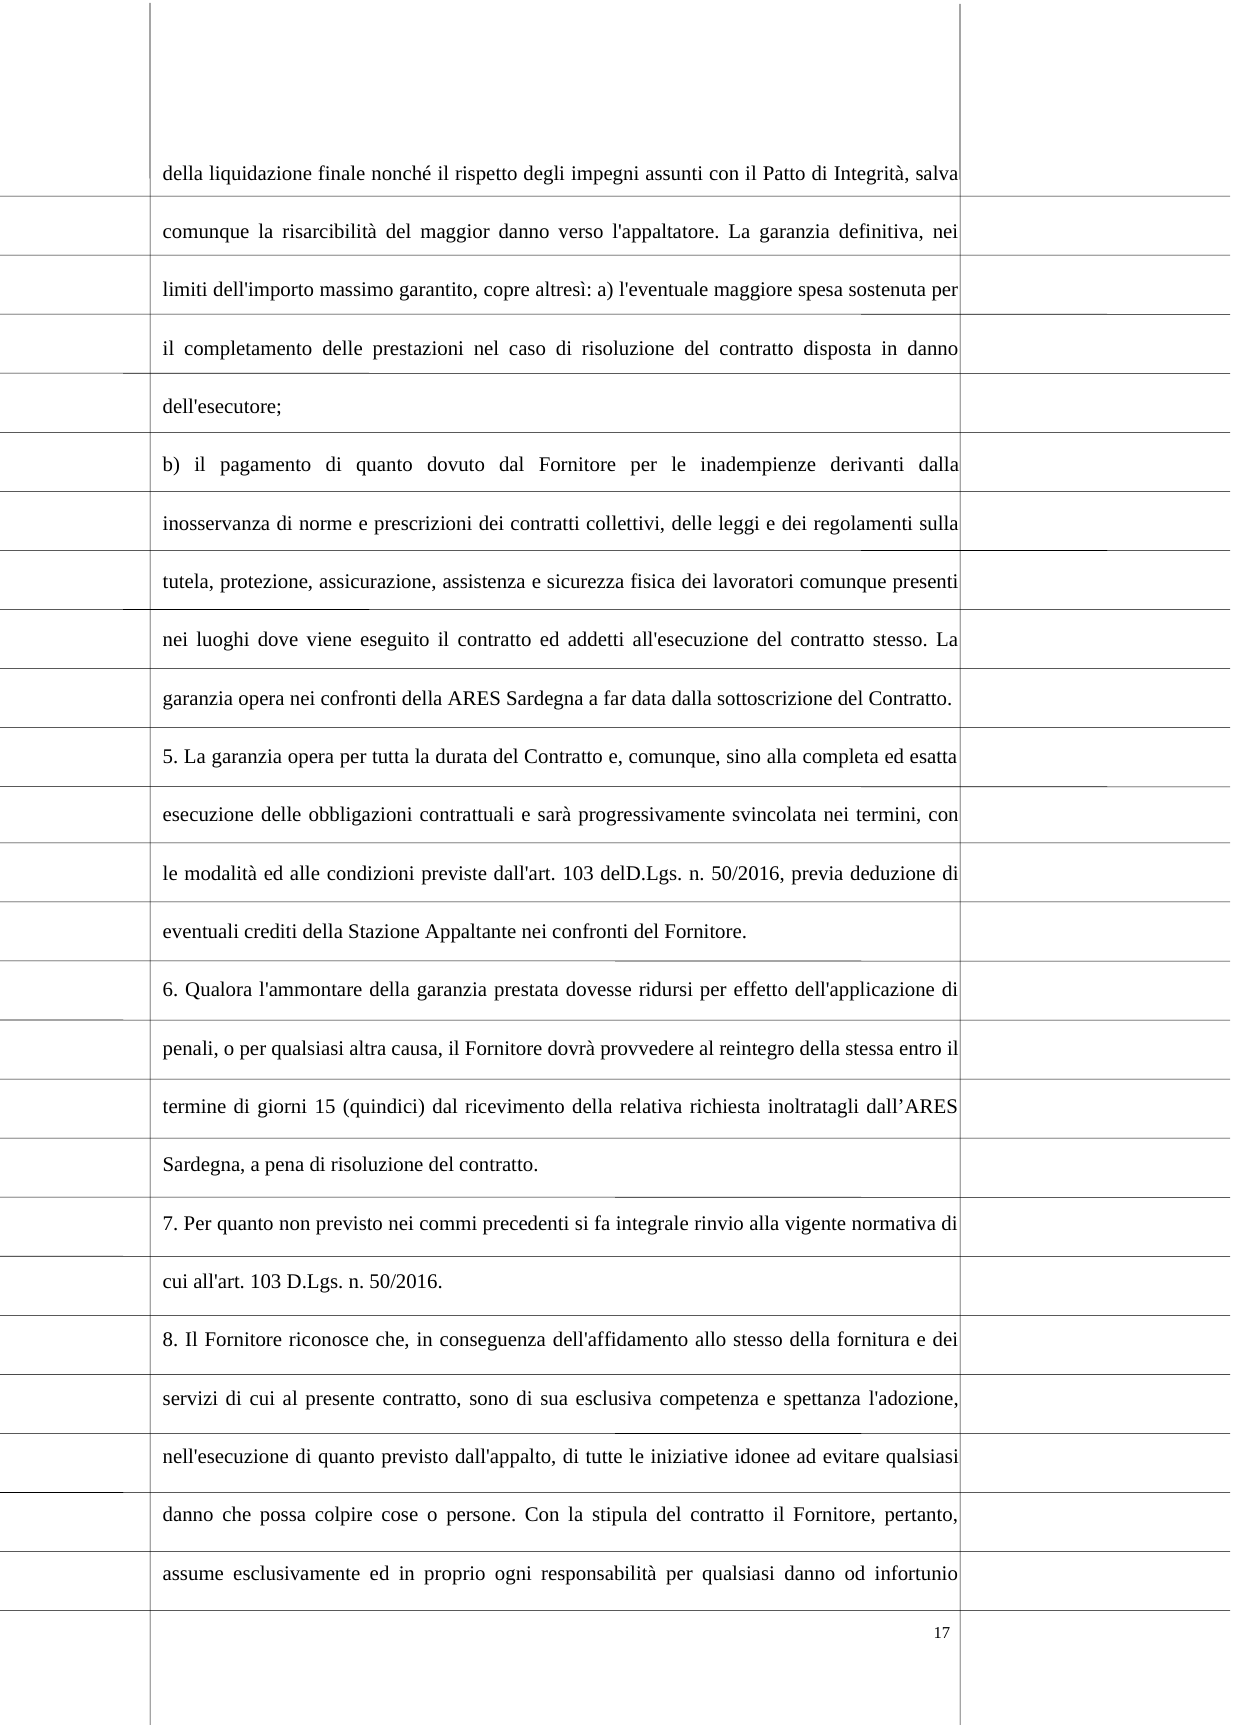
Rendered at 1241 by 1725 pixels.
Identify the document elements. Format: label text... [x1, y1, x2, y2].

text 6. Qualora l'ammontare della garanzia prestata dovesse ridursi per effetto dell'applicazione di penali, o per qualsiasi altra causa, il Fornitore dovrà provvedere al reintegro della stessa entro il termine di giorni 15 (quindici) dal ricevimento della relativa richiesta inoltratagli dall’ARES Sardegna, a pena di risoluzione del contratto. [162, 950, 960, 1183]
text 5. La garanzia opera per tutta la durata del Contratto e, comunque, sino alla completa ed esatta esecuzione delle obbligazioni contrattuali e sarà progressivamente svincolata nei termini, con le modalità ed alle condizioni previste dall'art. 103 delD.Lgs. n. 50/2016, previa deduzione di eventuali crediti della Stazione Appaltante nei confronti del Fornitore. [162, 717, 960, 950]
text b) il pagamento di quanto dovuto dal Fornitore per le inadempienze derivanti dalla inosservanza di norme e prescrizioni dei contratti collettivi, delle leggi e dei regolamenti sulla tutela, protezione, assicurazione, assistenza e sicurezza fisica dei lavoratori comunque presenti nei luoghi dove viene eseguito il contratto ed addetti all'esecuzione del contratto stesso. La garanzia opera nei confronti della ARES Sardegna a far data dalla sottoscrizione del Contratto. [162, 425, 960, 717]
text 7. Per quanto non previsto nei commi precedenti si fa integrale rinvio alla vigente normativa di cui all'art. 103 D.Lgs. n. 50/2016. [162, 1183, 960, 1300]
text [162, 133, 960, 425]
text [162, 1300, 960, 1592]
